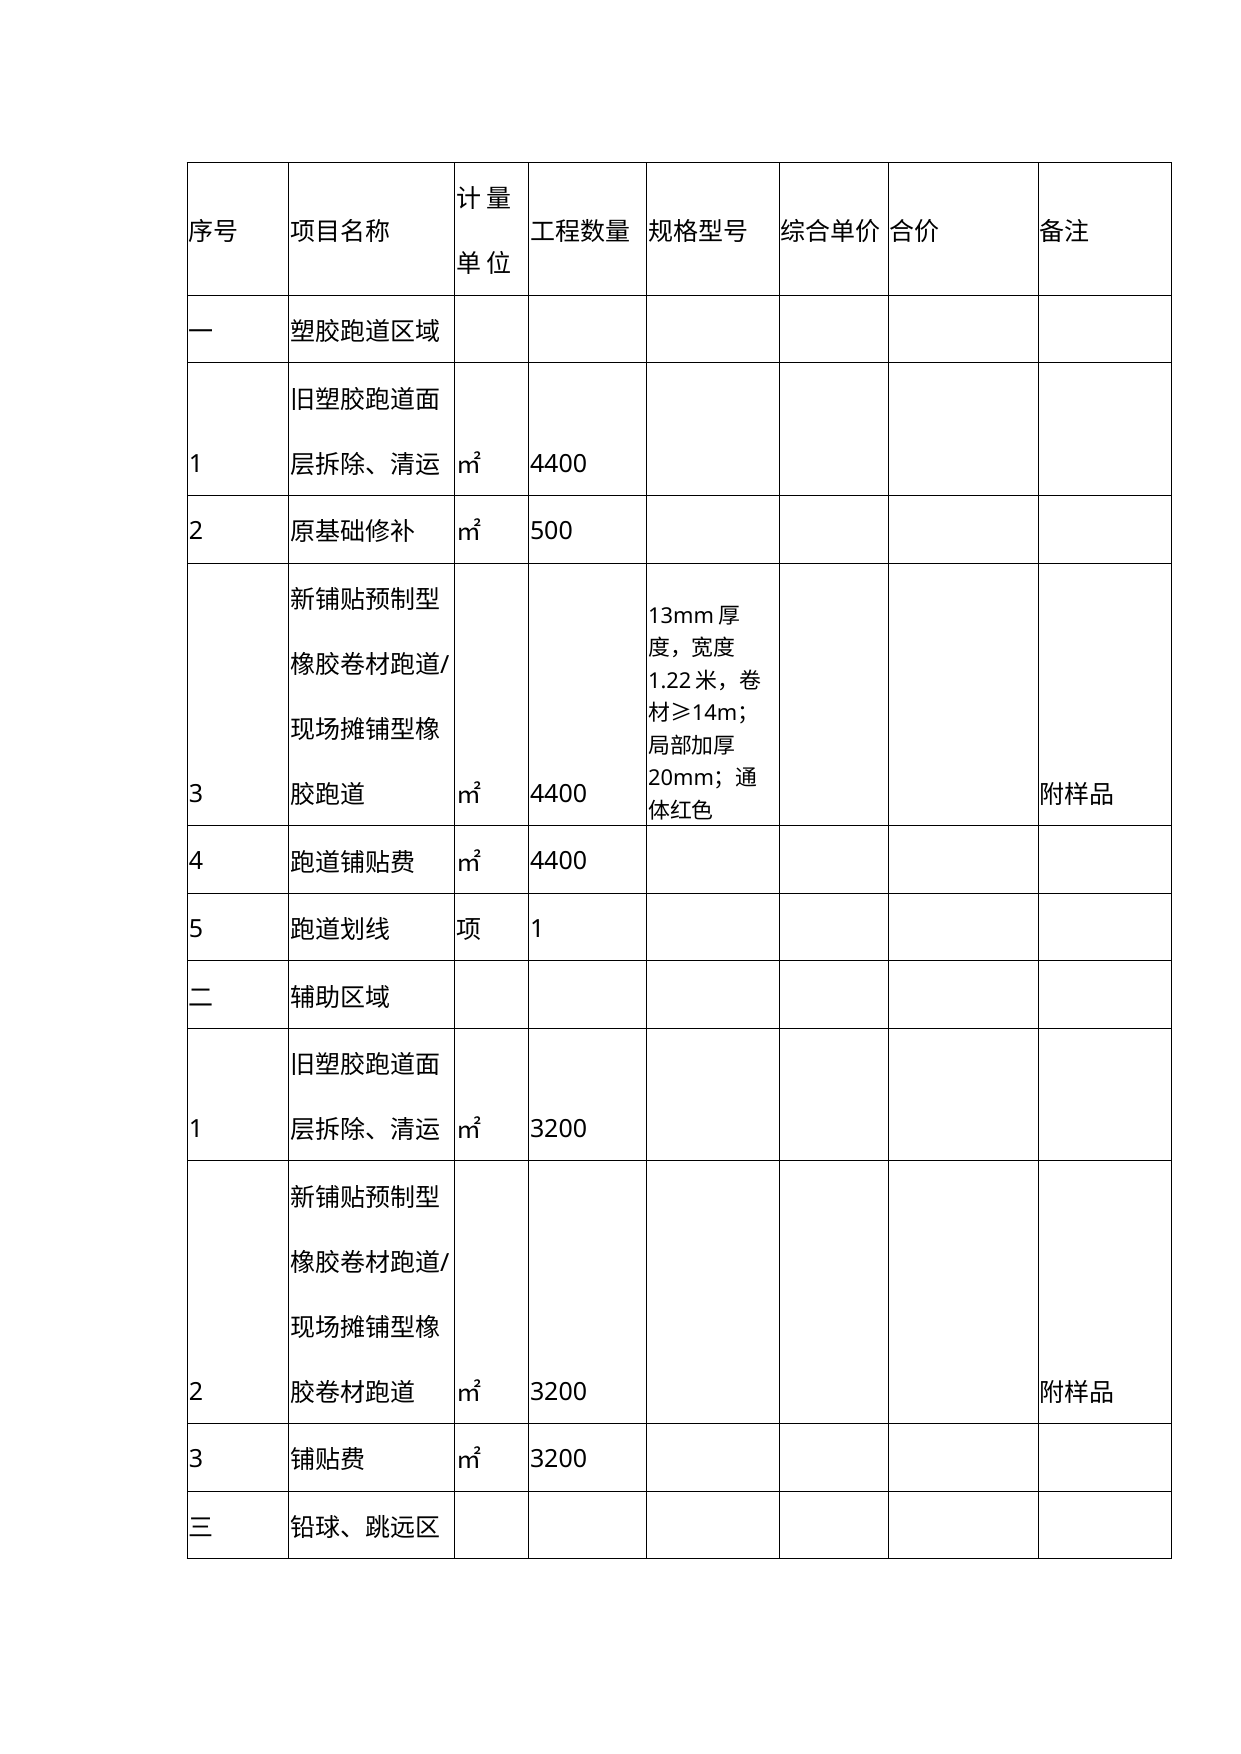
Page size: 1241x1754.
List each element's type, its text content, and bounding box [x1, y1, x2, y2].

table_cell ㎡ [455, 1161, 528, 1423]
table_cell [889, 363, 1038, 495]
table_header 合价 [889, 163, 1038, 294]
table_cell [1039, 961, 1171, 1028]
table_cell [1039, 496, 1171, 562]
table_cell 1 [188, 1029, 288, 1160]
table_cell 4 [188, 826, 288, 893]
table_cell [889, 894, 1038, 960]
table_header 序号 [188, 163, 288, 294]
table_cell [455, 1492, 528, 1558]
table_cell 附样品 [1039, 1161, 1171, 1423]
table_cell [780, 1029, 888, 1160]
table_cell 二 [188, 961, 288, 1028]
table_cell [529, 296, 646, 362]
table_cell [889, 961, 1038, 1028]
table_cell [647, 961, 779, 1028]
table_cell [455, 296, 528, 362]
table_cell [889, 1161, 1038, 1423]
table_cell [780, 1161, 888, 1423]
table_cell [1039, 1029, 1171, 1160]
table_cell 2 [188, 1161, 288, 1423]
table_cell [647, 826, 779, 893]
table_cell 2 [188, 496, 288, 562]
table_cell [647, 1424, 779, 1491]
table_cell 辅助区域 [289, 961, 454, 1028]
table_cell [780, 564, 888, 825]
table_cell 4400 [529, 363, 646, 495]
table_cell [529, 1492, 646, 1558]
table_cell 3200 [529, 1029, 646, 1160]
table_cell [780, 363, 888, 495]
table_cell [1039, 1492, 1171, 1558]
table_header 综合单价 [780, 163, 888, 294]
table_cell 新铺贴预制型橡胶卷材跑道/现场摊铺型橡胶跑道 [289, 564, 454, 825]
table_cell 4400 [529, 564, 646, 825]
table_cell ㎡ [455, 564, 528, 825]
table_cell [647, 496, 779, 562]
table_cell 一 [188, 296, 288, 362]
table_cell 500 [529, 496, 646, 562]
table_cell 新铺贴预制型橡胶卷材跑道/现场摊铺型橡胶卷材跑道 [289, 1161, 454, 1423]
table_cell 附样品 [1039, 564, 1171, 825]
table_cell [1039, 1424, 1171, 1491]
table_cell [889, 496, 1038, 562]
table_cell [1039, 826, 1171, 893]
table_cell [889, 564, 1038, 825]
table_cell [647, 1492, 779, 1558]
table_cell [780, 961, 888, 1028]
table_cell 铅球、跳远区域 [289, 1492, 454, 1558]
table_cell [647, 363, 779, 495]
table_cell 13mm厚度，宽度1.22米，卷材≥14m；局部加厚20mm；通体红色 [647, 564, 779, 825]
table_cell [780, 296, 888, 362]
table_cell 5 [188, 894, 288, 960]
table_cell [889, 1029, 1038, 1160]
table_header 备注 [1039, 163, 1171, 294]
table_cell [647, 1029, 779, 1160]
table_cell 4400 [529, 826, 646, 893]
table_cell 铺贴费 [289, 1424, 454, 1491]
table_cell [1039, 363, 1171, 495]
table_cell 原基础修补 [289, 496, 454, 562]
table_cell 塑胶跑道区域 [289, 296, 454, 362]
table_cell [647, 296, 779, 362]
table_cell ㎡ [455, 363, 528, 495]
table_cell [780, 1492, 888, 1558]
table_cell 项 [455, 894, 528, 960]
table_cell [780, 826, 888, 893]
table_cell 1 [188, 363, 288, 495]
table_cell ㎡ [455, 826, 528, 893]
table_cell [889, 1424, 1038, 1491]
table_cell 3 [188, 564, 288, 825]
table_cell [780, 894, 888, 960]
table_cell [1039, 296, 1171, 362]
table_header 工程数量 [529, 163, 646, 294]
table_header 项目名称 [289, 163, 454, 294]
table_cell [889, 296, 1038, 362]
table_cell 3200 [529, 1424, 646, 1491]
table_cell ㎡ [455, 1029, 528, 1160]
table_cell ㎡ [455, 496, 528, 562]
table_cell [529, 961, 646, 1028]
table_cell [647, 1161, 779, 1423]
table_cell 跑道铺贴费 [289, 826, 454, 893]
table_cell 旧塑胶跑道面层拆除、清运 [289, 363, 454, 495]
table_cell 3200 [529, 1161, 646, 1423]
table_cell [889, 826, 1038, 893]
table_cell 1 [529, 894, 646, 960]
table_header 规格型号 [647, 163, 779, 294]
table_cell [889, 1492, 1038, 1558]
table_cell 旧塑胶跑道面层拆除、清运 [289, 1029, 454, 1160]
table_cell 3 [188, 1424, 288, 1491]
table_cell 三 [188, 1492, 288, 1558]
table_cell [647, 894, 779, 960]
table_cell [455, 961, 528, 1028]
table_cell 跑道划线 [289, 894, 454, 960]
table_cell ㎡ [455, 1424, 528, 1491]
table_header 计 量 单 位 [455, 163, 528, 294]
table_cell [1039, 894, 1171, 960]
table_cell [780, 1424, 888, 1491]
table_cell [780, 496, 888, 562]
